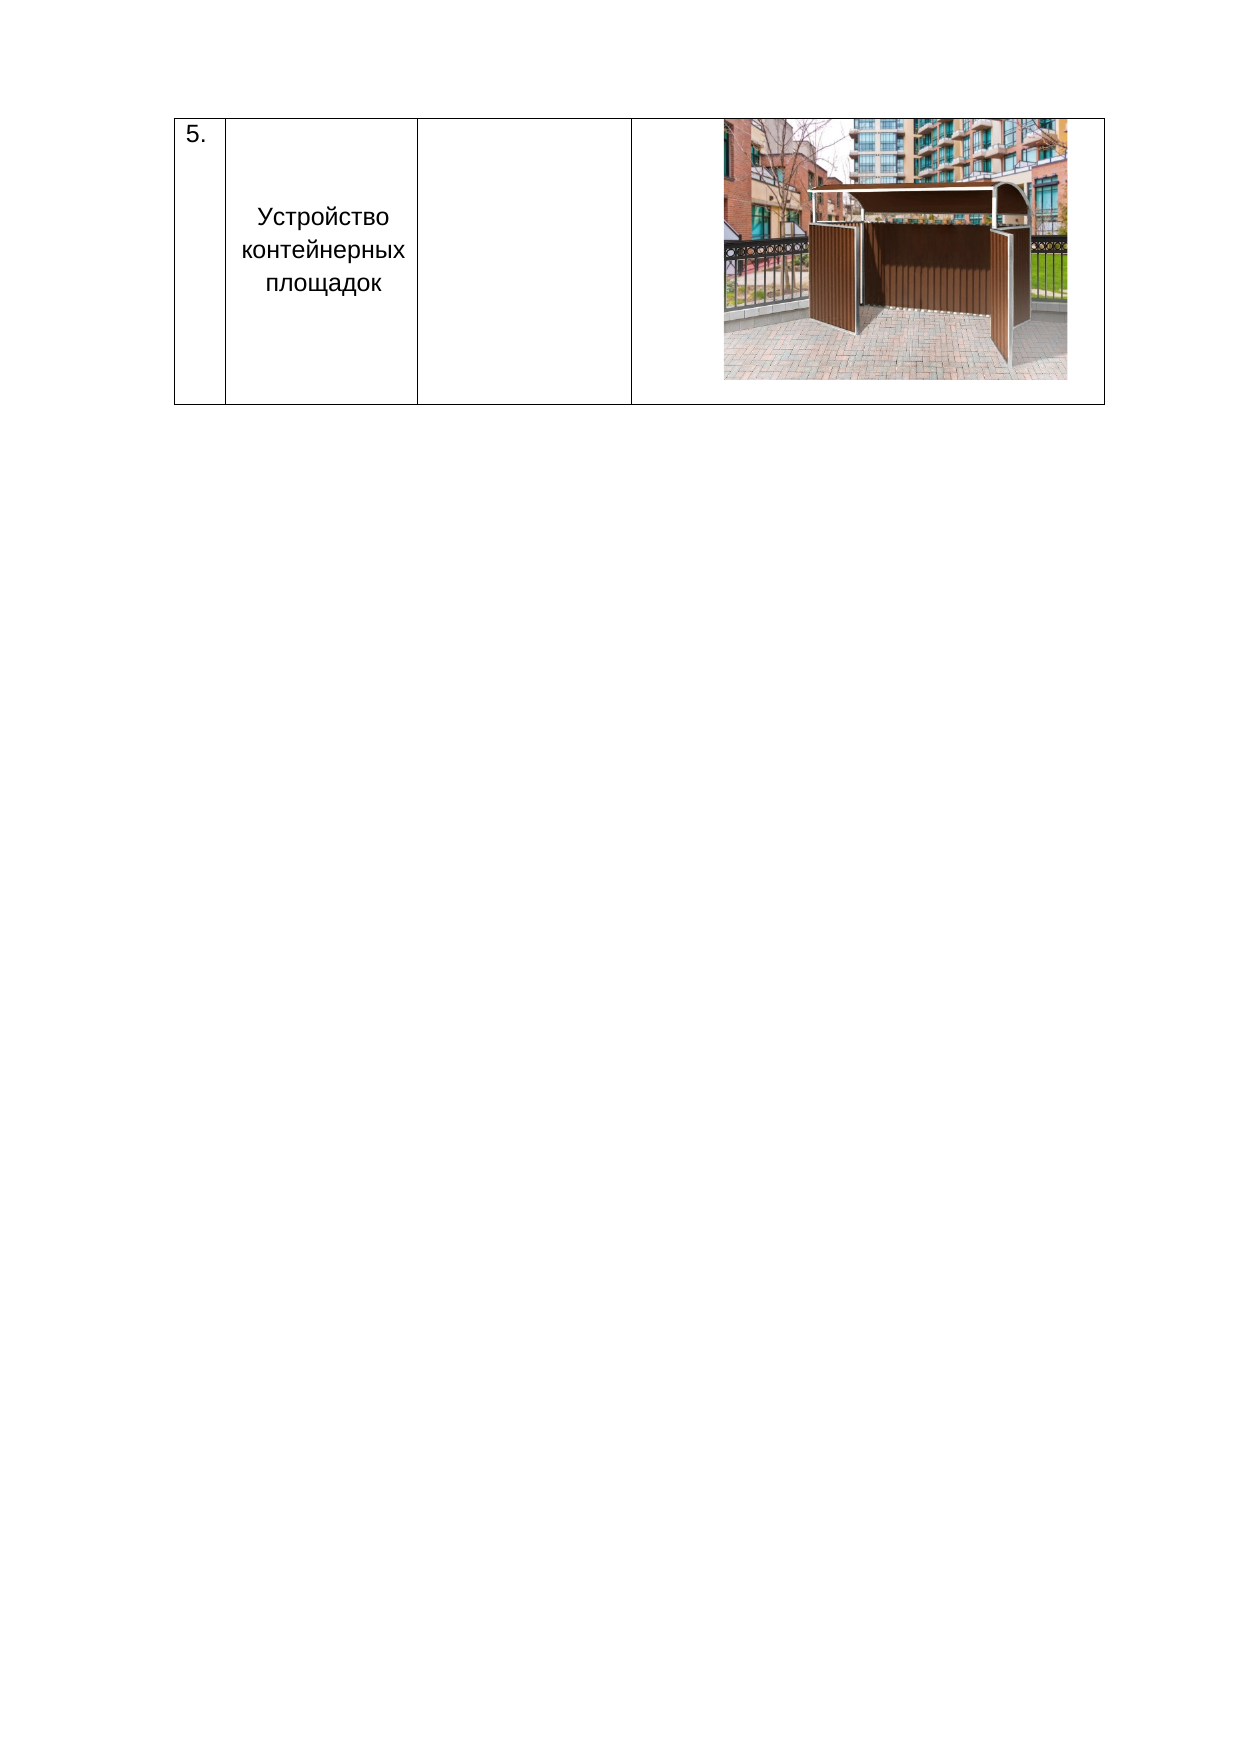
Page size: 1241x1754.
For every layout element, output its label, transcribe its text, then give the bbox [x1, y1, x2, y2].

table_cell [632, 119, 1104, 404]
table_cell [175, 119, 225, 404]
table_cell [418, 119, 631, 404]
table_cell Устройство контейнерных площадок [226, 119, 417, 404]
picture [723, 119, 1068, 380]
